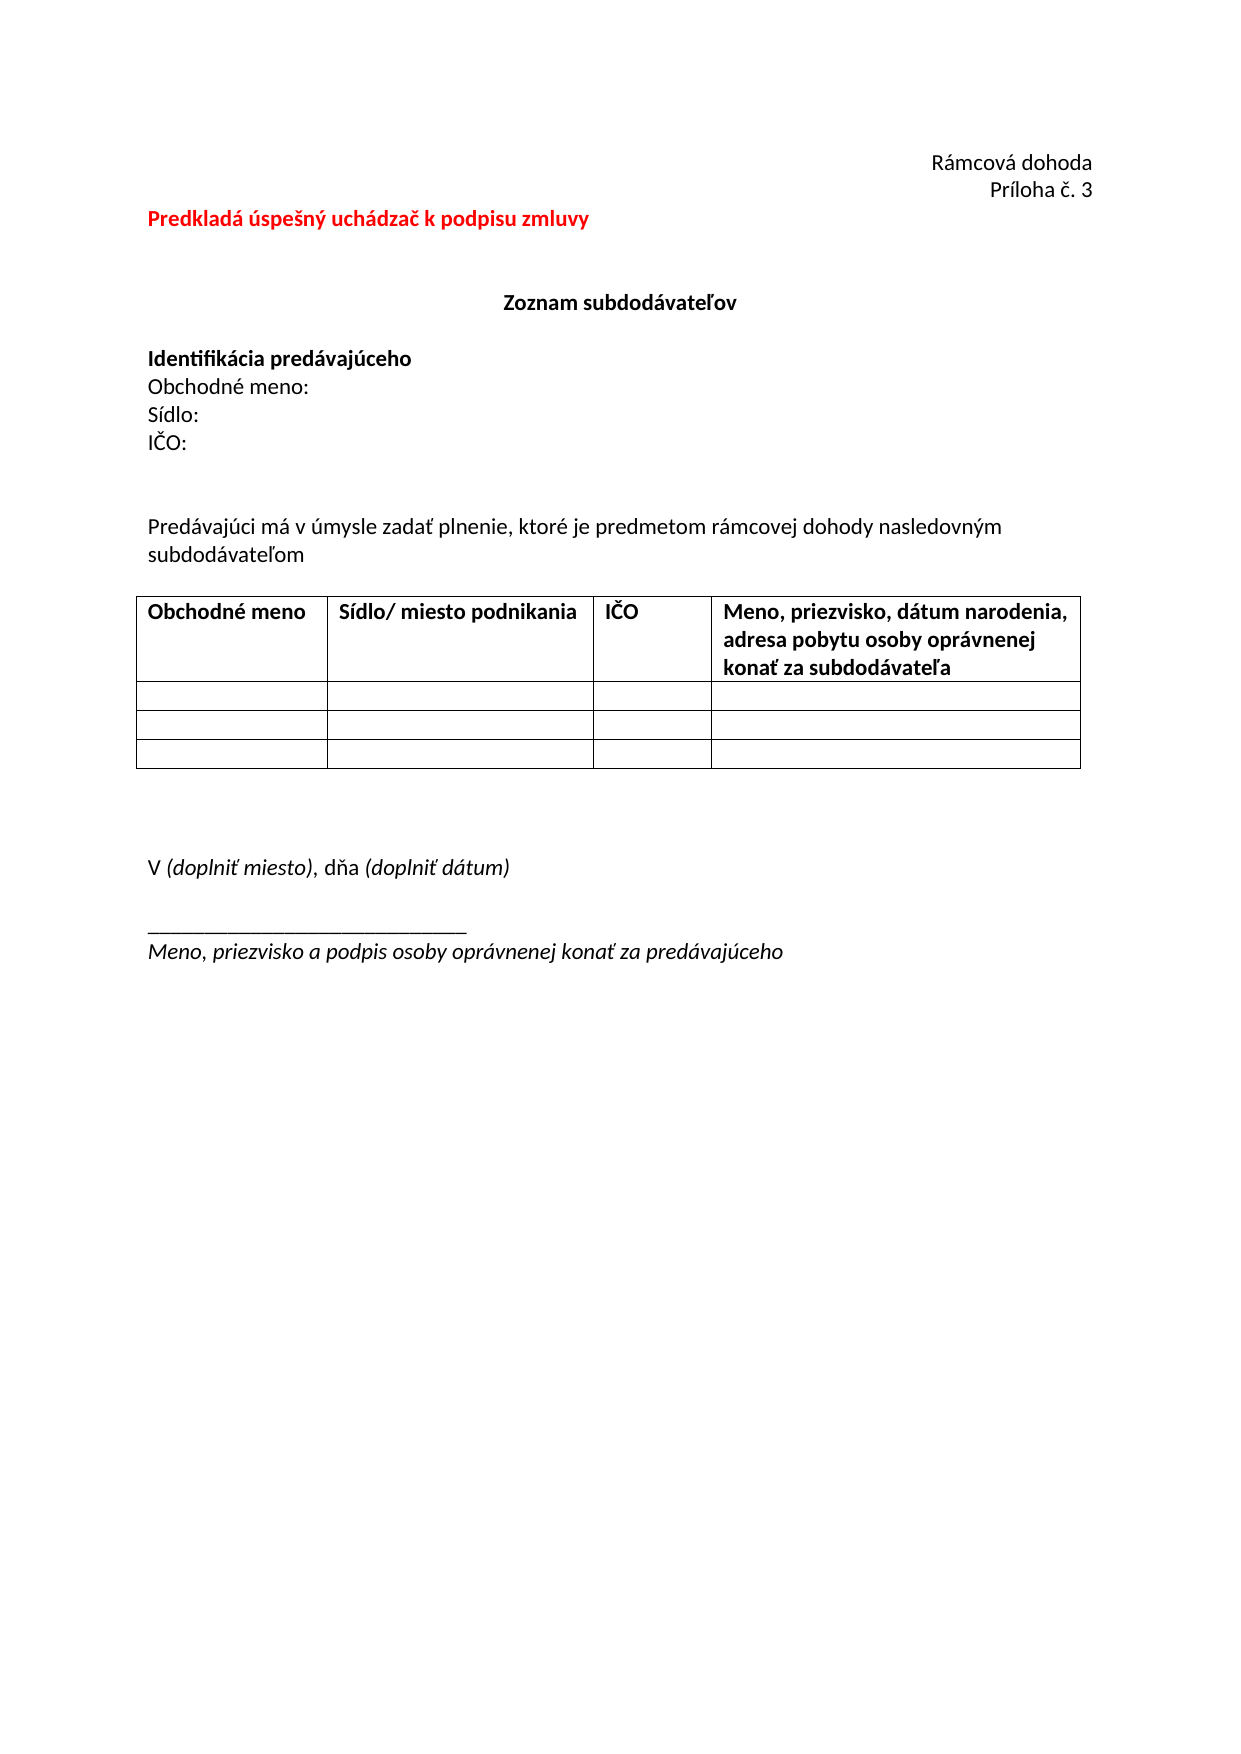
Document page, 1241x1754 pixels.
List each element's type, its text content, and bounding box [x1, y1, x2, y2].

text ____________________________ [148, 909, 1093, 937]
table_cell [712, 740, 1080, 768]
table_cell [594, 740, 711, 768]
text Obchodné meno: [148, 372, 1093, 400]
table_cell [594, 682, 711, 710]
table_cell [594, 711, 711, 739]
text Identifikácia predávajúceho [148, 344, 1093, 372]
table_header Sídlo/ miesto podnikania [328, 597, 593, 681]
text Predkladá úspešný uchádzač k podpisu zmluvy [148, 204, 1093, 232]
table_header Obchodné meno [137, 597, 327, 681]
table_cell [328, 711, 593, 739]
table_header IČO [594, 597, 711, 681]
text Predávajúci má v úmysle zadať plnenie, ktoré je predmetom rámcovej dohody nasledovným subdodávateľom [148, 512, 1093, 568]
text Príloha č. 3 [148, 176, 1093, 204]
table_cell [328, 682, 593, 710]
table_cell [328, 740, 593, 768]
table_cell [137, 711, 327, 739]
text Sídlo: [148, 400, 1093, 428]
table_header Meno, priezvisko, dátum narodenia, adresa pobytu osoby oprávnenej konať za subdodávateľa [712, 597, 1080, 681]
table_cell [712, 711, 1080, 739]
table_cell [712, 682, 1080, 710]
text Rámcová dohoda [148, 148, 1093, 176]
table_cell [137, 682, 327, 710]
text Zoznam subdodávateľov [148, 288, 1093, 316]
text V (doplniť miesto), dňa (doplniť dátum) [148, 853, 1093, 881]
text IČO: [148, 428, 1093, 456]
table_cell [137, 740, 327, 768]
text Meno, priezvisko a podpis osoby oprávnenej konať za predávajúceho [148, 937, 1093, 965]
